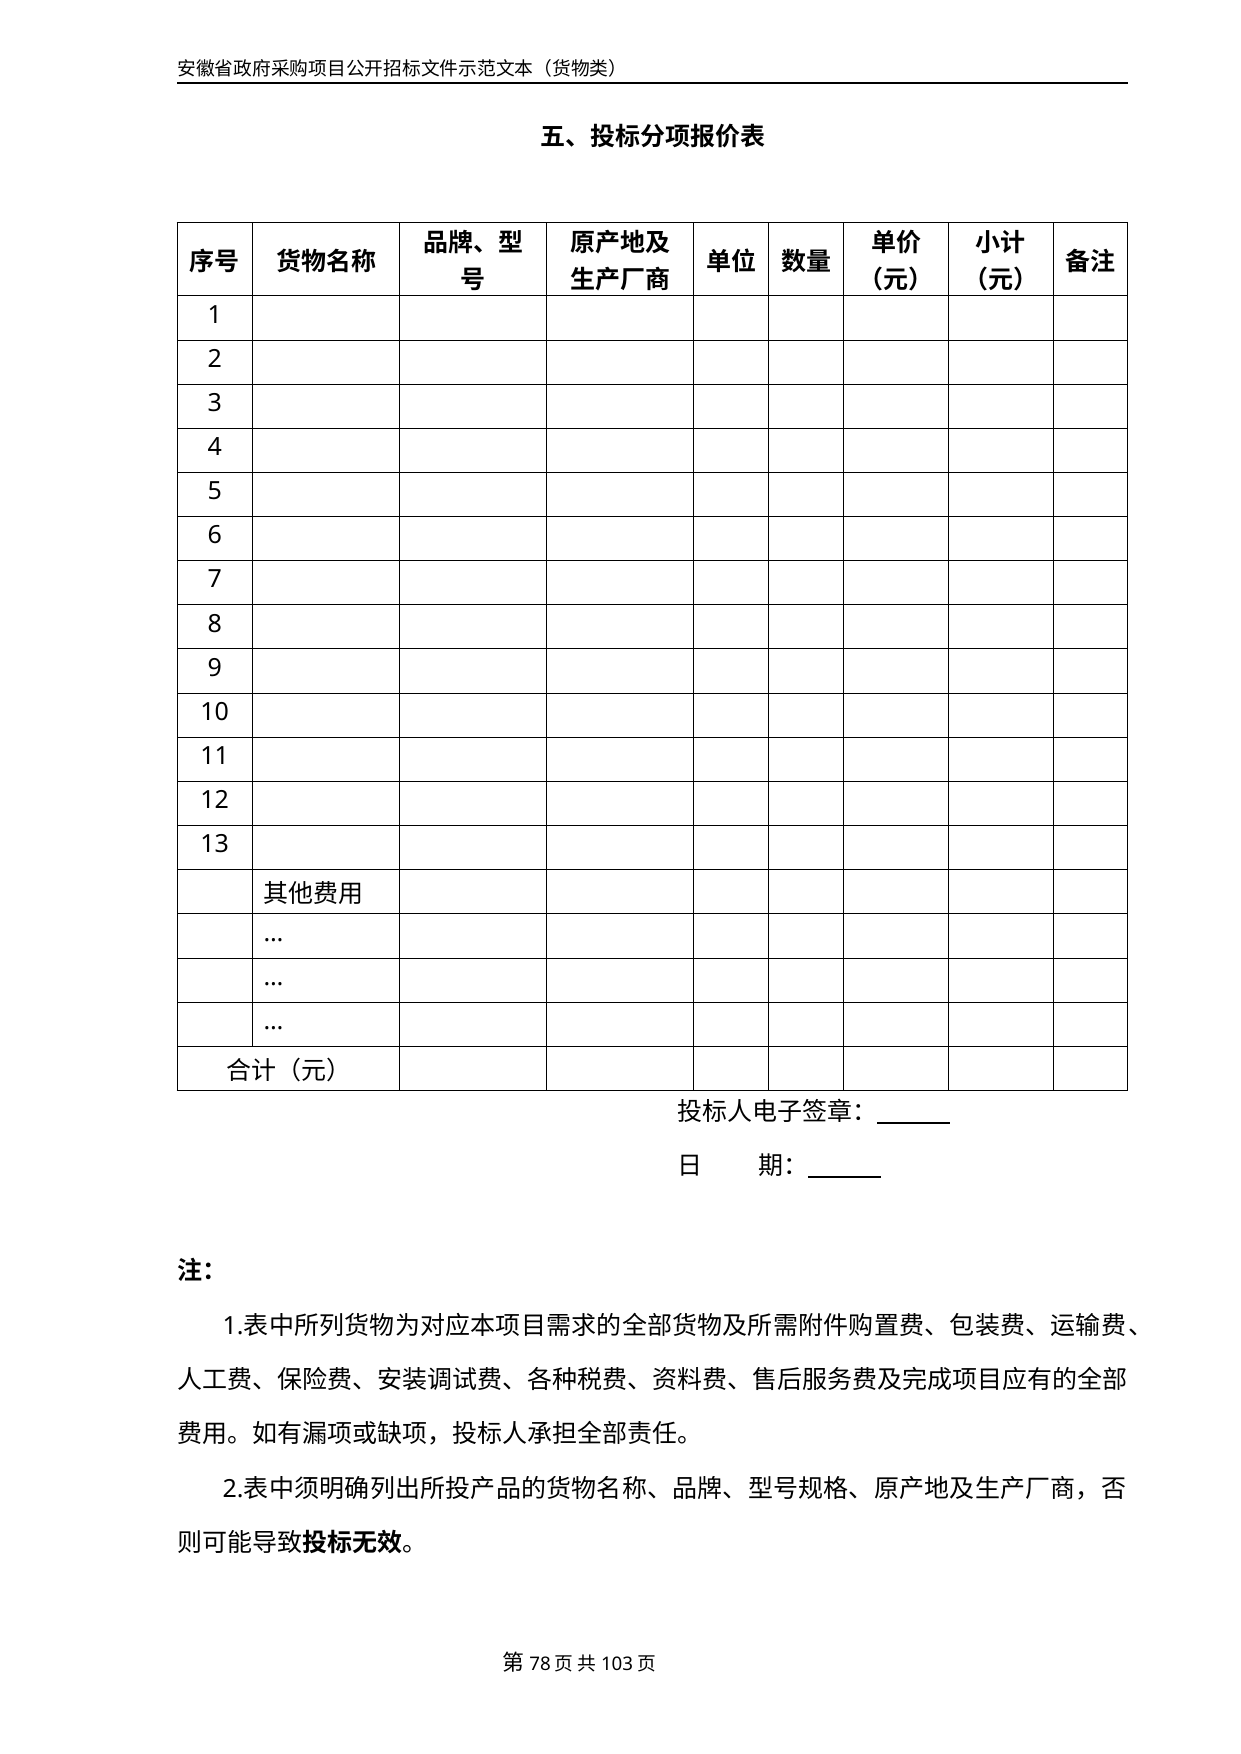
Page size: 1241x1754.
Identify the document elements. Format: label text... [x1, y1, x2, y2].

table_cell [949, 561, 1053, 604]
table_cell [844, 605, 948, 648]
table_cell [844, 649, 948, 692]
table_cell 5 [178, 473, 252, 516]
table_header 品牌、型 号 [400, 223, 546, 295]
table_cell [769, 914, 843, 957]
table_cell [769, 959, 843, 1002]
table_cell [694, 1003, 768, 1046]
table_cell [1054, 341, 1127, 383]
table_cell [1054, 605, 1127, 648]
table_cell [694, 870, 768, 913]
table_cell 合计（元） [178, 1047, 399, 1090]
table_cell [844, 782, 948, 825]
table_cell … [253, 914, 399, 957]
table_cell … [253, 959, 399, 1002]
table_cell [400, 1003, 546, 1046]
text 1.表中所列货物为对应本项目需求的全部货物及所需附件购置费、包装费、运输费、人工费、保险费、安装调试费、各种税费、资料费、售后服务费及完成项目应有的全部费用。如有漏项或缺项，投标人承担全部责任。 [177, 1305, 1128, 1450]
table_header 原产地及 生产厂商 [547, 223, 693, 295]
table_cell [769, 385, 843, 428]
table_cell [547, 473, 693, 516]
table_cell [694, 826, 768, 869]
table_cell [547, 870, 693, 913]
table_cell [400, 782, 546, 825]
table_cell [400, 561, 546, 604]
table_cell [547, 561, 693, 604]
table_cell [400, 649, 546, 692]
table_cell [769, 429, 843, 472]
table_cell [547, 429, 693, 472]
table_cell [400, 694, 546, 737]
table_cell [694, 429, 768, 472]
table_cell [949, 473, 1053, 516]
table_cell 12 [178, 782, 252, 825]
table_cell [844, 341, 948, 383]
table_cell [178, 870, 252, 913]
table_cell 10 [178, 694, 252, 737]
table_cell [694, 385, 768, 428]
table_cell [949, 517, 1053, 560]
table_cell [178, 1003, 252, 1046]
table_cell 9 [178, 649, 252, 692]
table_cell [400, 385, 546, 428]
table_cell 2 [178, 341, 252, 383]
table_cell [547, 605, 693, 648]
table_cell [1054, 782, 1127, 825]
table_cell [769, 738, 843, 781]
table_cell [547, 1047, 693, 1090]
table_cell [769, 694, 843, 737]
table_cell [844, 738, 948, 781]
table_cell [844, 296, 948, 339]
table_cell [949, 826, 1053, 869]
table_cell [253, 826, 399, 869]
table_cell 7 [178, 561, 252, 604]
table_cell 其他费用 [253, 870, 399, 913]
table_cell [1054, 694, 1127, 737]
table_cell [769, 1003, 843, 1046]
table_cell [547, 826, 693, 869]
table_cell [400, 341, 546, 383]
table_cell [949, 385, 1053, 428]
table_cell [547, 296, 693, 339]
table_cell [1054, 914, 1127, 957]
text 注： [177, 1251, 1128, 1287]
table_cell [949, 649, 1053, 692]
table_cell 11 [178, 738, 252, 781]
table_cell [949, 605, 1053, 648]
table_cell [547, 914, 693, 957]
table_cell [844, 385, 948, 428]
table_header 小计 （元） [949, 223, 1053, 295]
table_header 备注 [1054, 223, 1127, 295]
table_cell [844, 429, 948, 472]
table_cell [949, 782, 1053, 825]
table_cell [949, 1047, 1053, 1090]
table_cell [547, 959, 693, 1002]
table_cell [400, 429, 546, 472]
table_header 单价 （元） [844, 223, 948, 295]
table_cell [769, 517, 843, 560]
table_cell [253, 605, 399, 648]
table_cell [949, 914, 1053, 957]
table_cell [769, 1047, 843, 1090]
table_cell [547, 341, 693, 383]
table_cell [844, 561, 948, 604]
table_cell [694, 1047, 768, 1090]
table_cell [949, 341, 1053, 383]
table_cell [694, 296, 768, 339]
table_cell [949, 296, 1053, 339]
table_cell [694, 341, 768, 383]
text 五、投标分项报价表 [177, 116, 1128, 153]
table_header 序号 [178, 223, 252, 295]
table_cell [694, 561, 768, 604]
table_cell 6 [178, 517, 252, 560]
table_cell [694, 649, 768, 692]
table_cell [1054, 296, 1127, 339]
table_cell [253, 341, 399, 383]
table_cell [253, 517, 399, 560]
table_cell [844, 870, 948, 913]
text 日 期： [177, 1145, 1128, 1182]
table_cell [769, 649, 843, 692]
table_cell [400, 826, 546, 869]
table_cell [769, 296, 843, 339]
table_cell [1054, 517, 1127, 560]
table_cell [844, 914, 948, 957]
table_cell [400, 870, 546, 913]
table_cell 8 [178, 605, 252, 648]
table_cell [1054, 959, 1127, 1002]
table_cell [178, 959, 252, 1002]
table_cell [1054, 473, 1127, 516]
table_cell [253, 473, 399, 516]
table_cell [949, 959, 1053, 1002]
table_cell [694, 694, 768, 737]
table_cell [769, 870, 843, 913]
table_cell … [253, 1003, 399, 1046]
table_cell [1054, 561, 1127, 604]
table_cell [253, 649, 399, 692]
table_cell [253, 738, 399, 781]
table_cell [400, 517, 546, 560]
table_cell [400, 605, 546, 648]
table_cell [547, 694, 693, 737]
table_cell [694, 605, 768, 648]
table_cell [1054, 649, 1127, 692]
table_cell [1054, 870, 1127, 913]
table_cell [844, 1003, 948, 1046]
table_cell 3 [178, 385, 252, 428]
table_cell [694, 959, 768, 1002]
table_cell 1 [178, 296, 252, 339]
table_cell [1054, 738, 1127, 781]
table_cell [949, 1003, 1053, 1046]
table_cell [547, 782, 693, 825]
table_cell 4 [178, 429, 252, 472]
table_cell [769, 341, 843, 383]
table_cell [844, 959, 948, 1002]
table_cell [844, 473, 948, 516]
table_cell [694, 473, 768, 516]
table_cell [949, 738, 1053, 781]
text 2.表中须明确列出所投产品的货物名称、品牌、型号规格、原产地及生产厂商，否则可能导致投标无效。 [177, 1468, 1128, 1559]
table_cell 13 [178, 826, 252, 869]
table_cell [547, 1003, 693, 1046]
table_cell [253, 385, 399, 428]
table_cell [547, 738, 693, 781]
table_cell [547, 649, 693, 692]
table_cell [769, 561, 843, 604]
table_cell [844, 517, 948, 560]
table_cell [769, 782, 843, 825]
table_cell [844, 1047, 948, 1090]
table_cell [400, 473, 546, 516]
table_cell [253, 694, 399, 737]
table_cell [949, 870, 1053, 913]
table_cell [547, 517, 693, 560]
table_cell [253, 782, 399, 825]
table_cell [1054, 429, 1127, 472]
table_cell [1054, 826, 1127, 869]
table_cell [400, 738, 546, 781]
table_cell [694, 517, 768, 560]
table_header 数量 [769, 223, 843, 295]
table_cell [844, 826, 948, 869]
table_cell [178, 914, 252, 957]
table_cell [400, 1047, 546, 1090]
table_header 货物名称 [253, 223, 399, 295]
text 投标人电子签章： [177, 1091, 1128, 1127]
table_cell [400, 959, 546, 1002]
table_header 单位 [694, 223, 768, 295]
table_cell [400, 914, 546, 957]
table_cell [694, 738, 768, 781]
table_cell [694, 914, 768, 957]
table_cell [844, 694, 948, 737]
table_cell [1054, 385, 1127, 428]
table_cell [253, 429, 399, 472]
table_cell [1054, 1047, 1127, 1090]
table_cell [1054, 1003, 1127, 1046]
table_cell [769, 826, 843, 869]
table_cell [547, 385, 693, 428]
table_cell [949, 694, 1053, 737]
table_cell [769, 473, 843, 516]
table_cell [769, 605, 843, 648]
table_cell [694, 782, 768, 825]
table_cell [949, 429, 1053, 472]
table_cell [253, 561, 399, 604]
table_cell [253, 296, 399, 339]
table_cell [400, 296, 546, 339]
